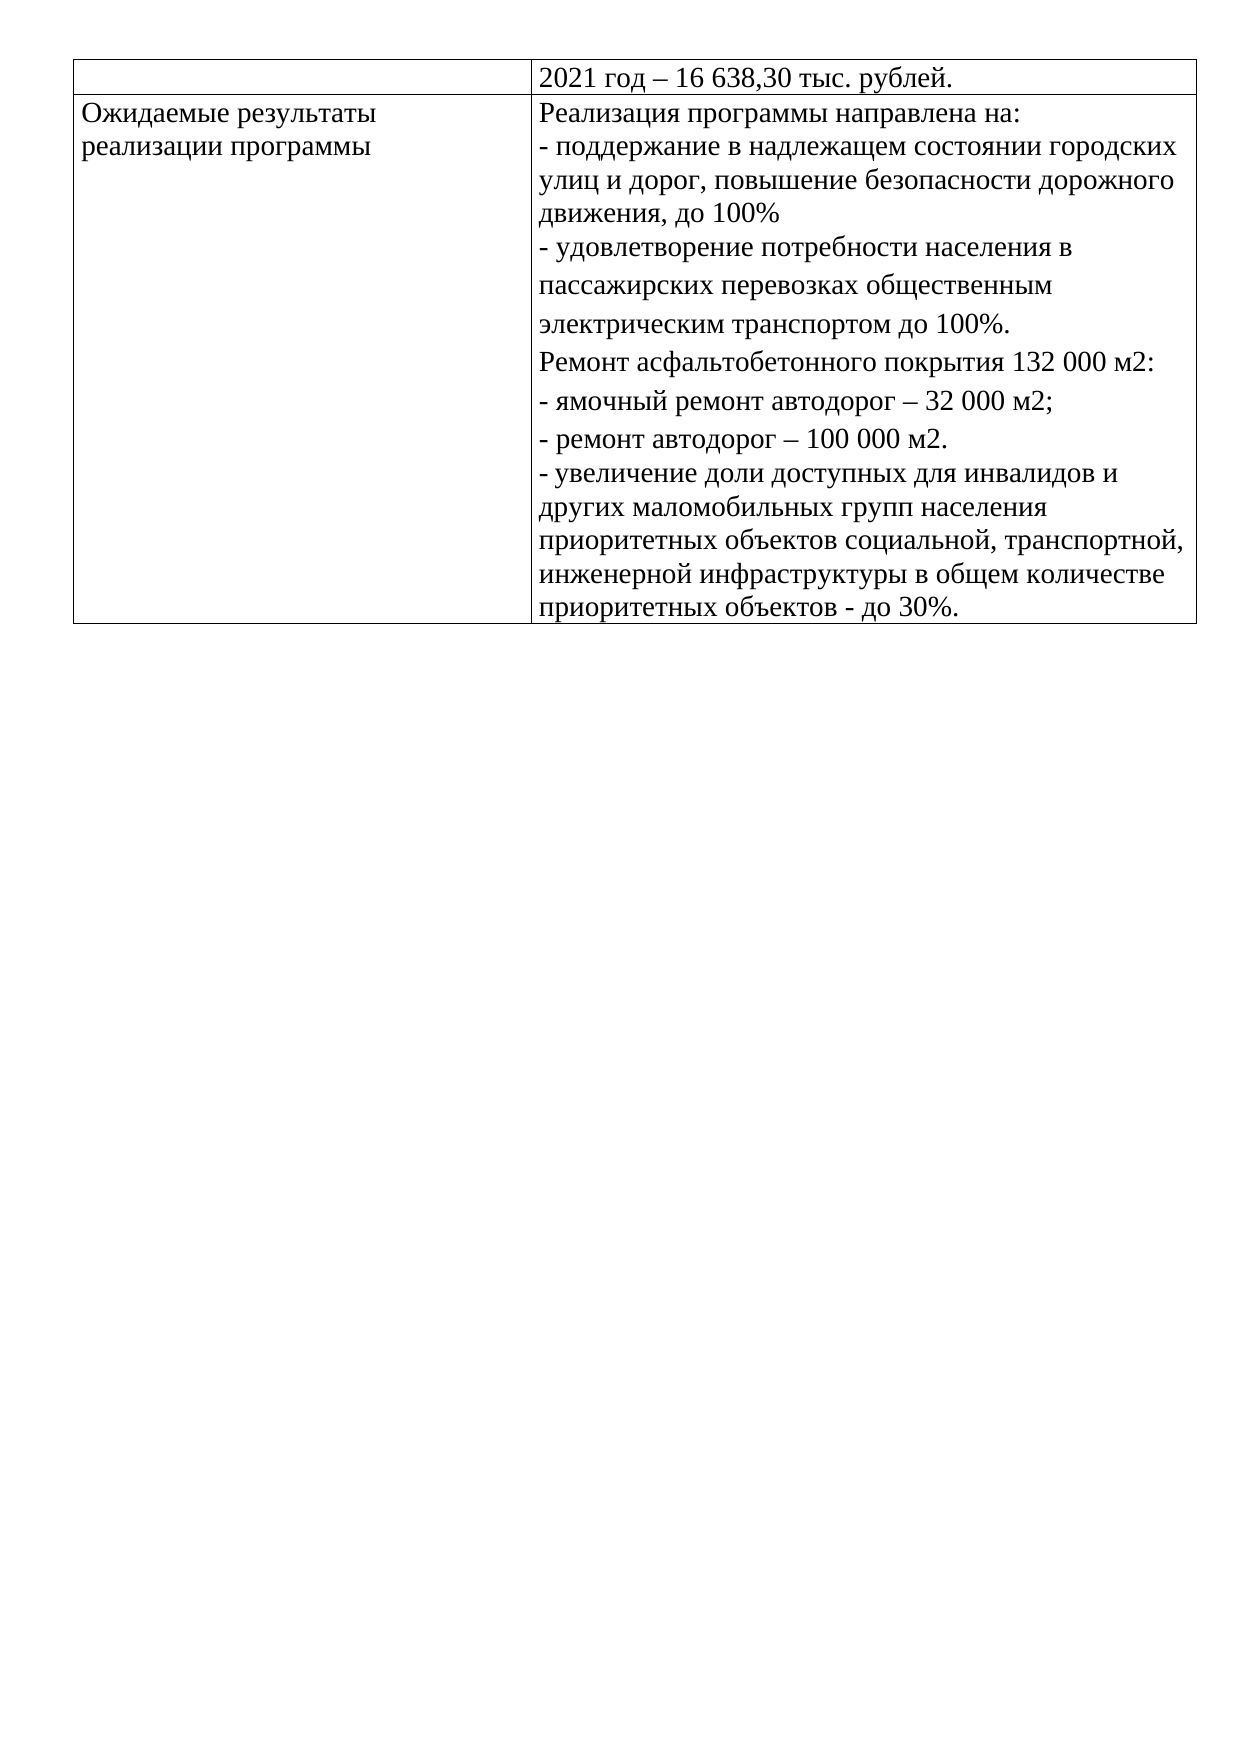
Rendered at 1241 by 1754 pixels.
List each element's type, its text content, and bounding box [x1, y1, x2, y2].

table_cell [74, 60, 531, 94]
table_cell Реализация программы направлена на: - поддержание в надлежащем состоянии городских улиц и дорог, повышение безопасности дорожного движения, до 100% - удовлетворение потребности населения в пассажирских перевозках общественным электрическим транспортом до 100%. Ремонт асфальтобетонного покрытия 132 000 м2: - ямочный ремонт автодорог – 32 000 м2; - ремонт автодорог – 100 000 м2. - увеличение доли доступных для инвалидов и других маломобильных групп населения приоритетных объектов социальной, транспортной, инженерной инфраструктуры в общем количестве приоритетных объектов - до 30%. [532, 95, 1196, 623]
table_cell Ожидаемые результаты реализации программы [74, 95, 531, 623]
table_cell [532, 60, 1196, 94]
